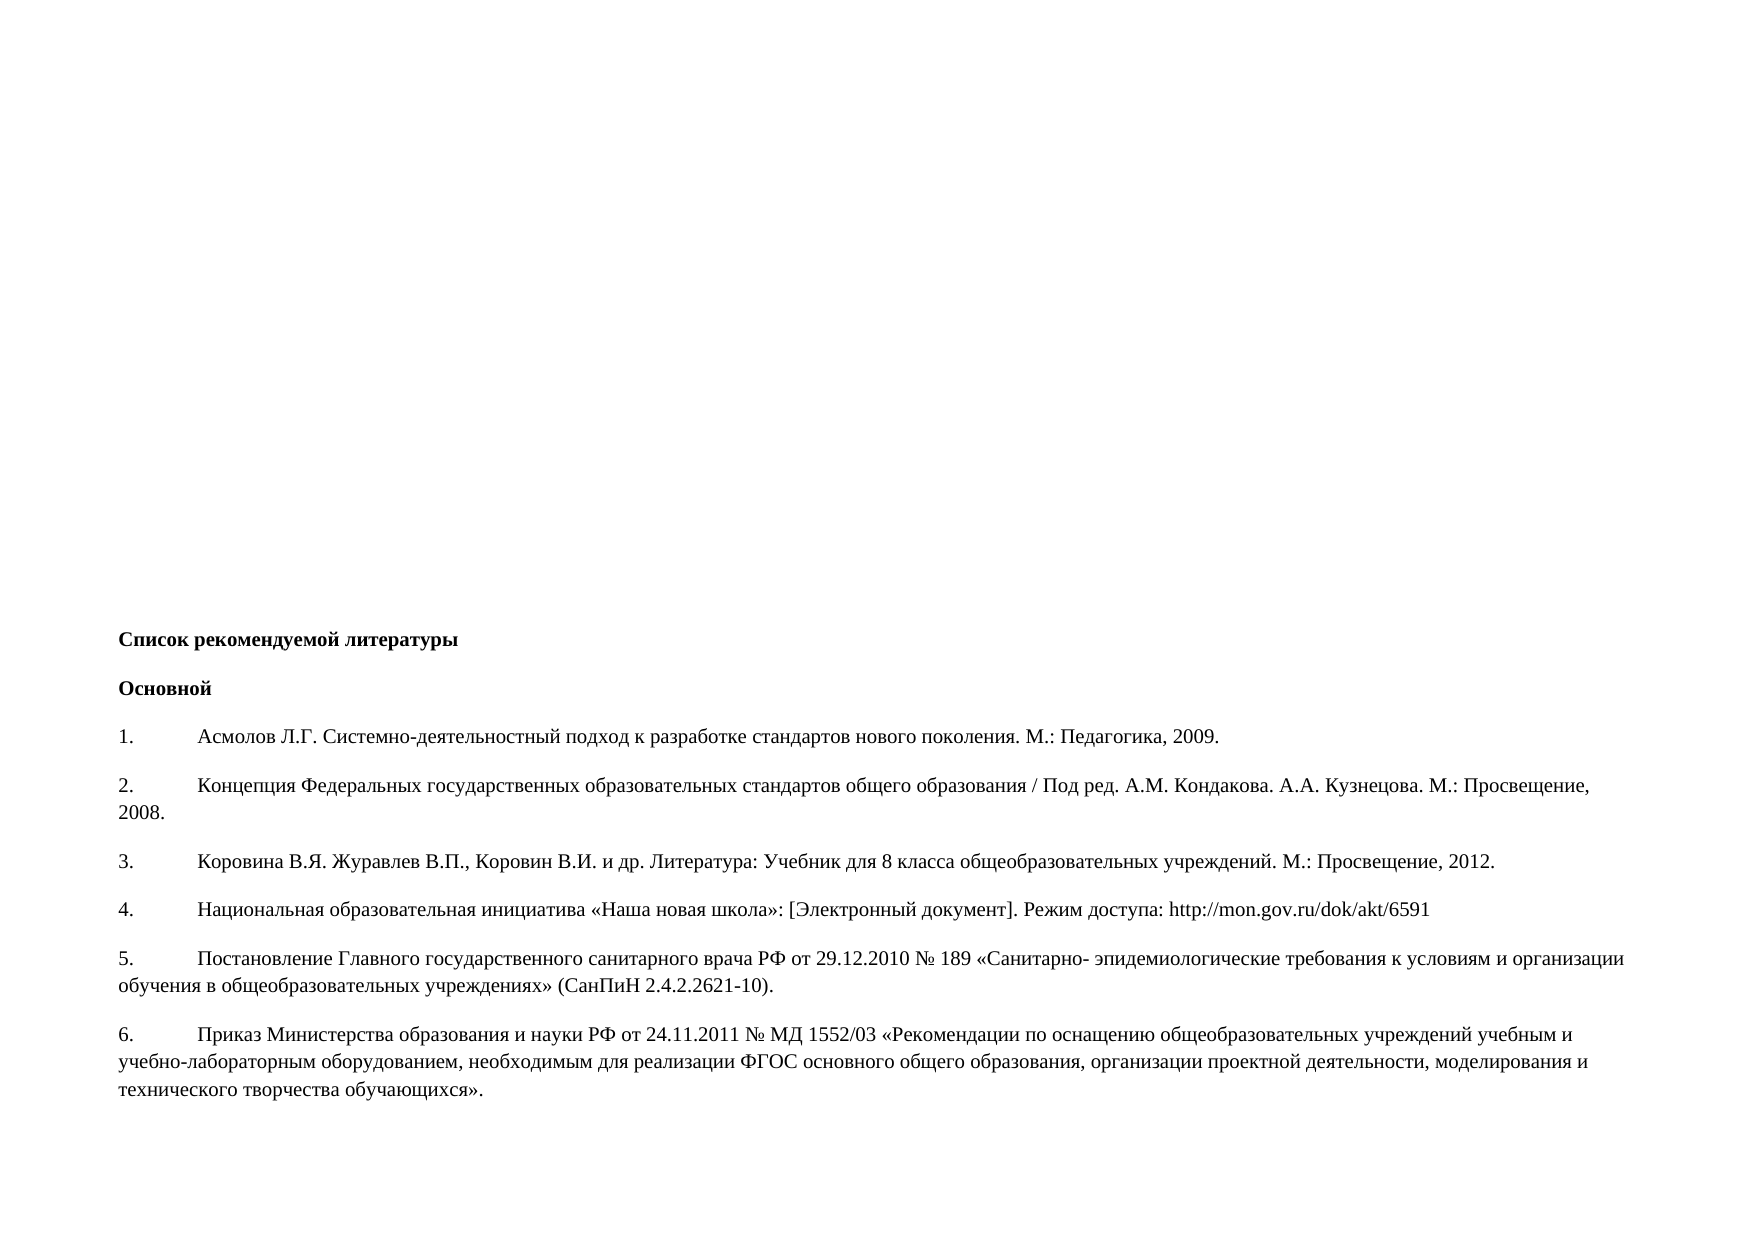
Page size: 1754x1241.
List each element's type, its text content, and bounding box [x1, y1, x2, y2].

text 4. Национальная образовательная инициатива «Наша новая школа»: [Электронный документ]. Режим доступа: http://mon.gov.ru/dok/akt/6591 [118, 897, 1636, 921]
text 3. Коровина В.Я. Журавлев В.П., Коровин В.И. и др. Литература: Учебник для 8 класса общеобразовательных учреждений. М.: Просвещение, 2012. [118, 848, 1636, 873]
text Список рекомендуемой литературы [118, 627, 1636, 651]
text 2. Концепция Федеральных государственных образовательных стандартов общего образования / Под ред. А.М. Кондакова. А.А. Кузнецова. М.: Просвещение, 2008. [118, 772, 1636, 824]
text 1. Асмолов Л.Г. Системно-деятельностный подход к разработке стандартов нового поколения. М.: Педагогика, 2009. [118, 724, 1636, 748]
text Основной [118, 676, 1636, 700]
text 5. Постановление Главного государственного санитарного врача РФ от 29.12.2010 № 189 «Санитарно- эпидемиологические требования к условиям и организации обучения в общеобразовательных учреждениях» (СанПиН 2.4.2.2621-10). [118, 945, 1636, 997]
text 6. Приказ Министерства образования и науки РФ от 24.11.2011 № МД 1552/03 «Рекомендации по оснащению общеобразовательных учреждений учебным и учебно-лабораторным оборудованием, необходимым для реализации ФГОС основного общего образования, организации проектной деятельности, моделирования и технического творчества обучающихся». [118, 1021, 1636, 1101]
